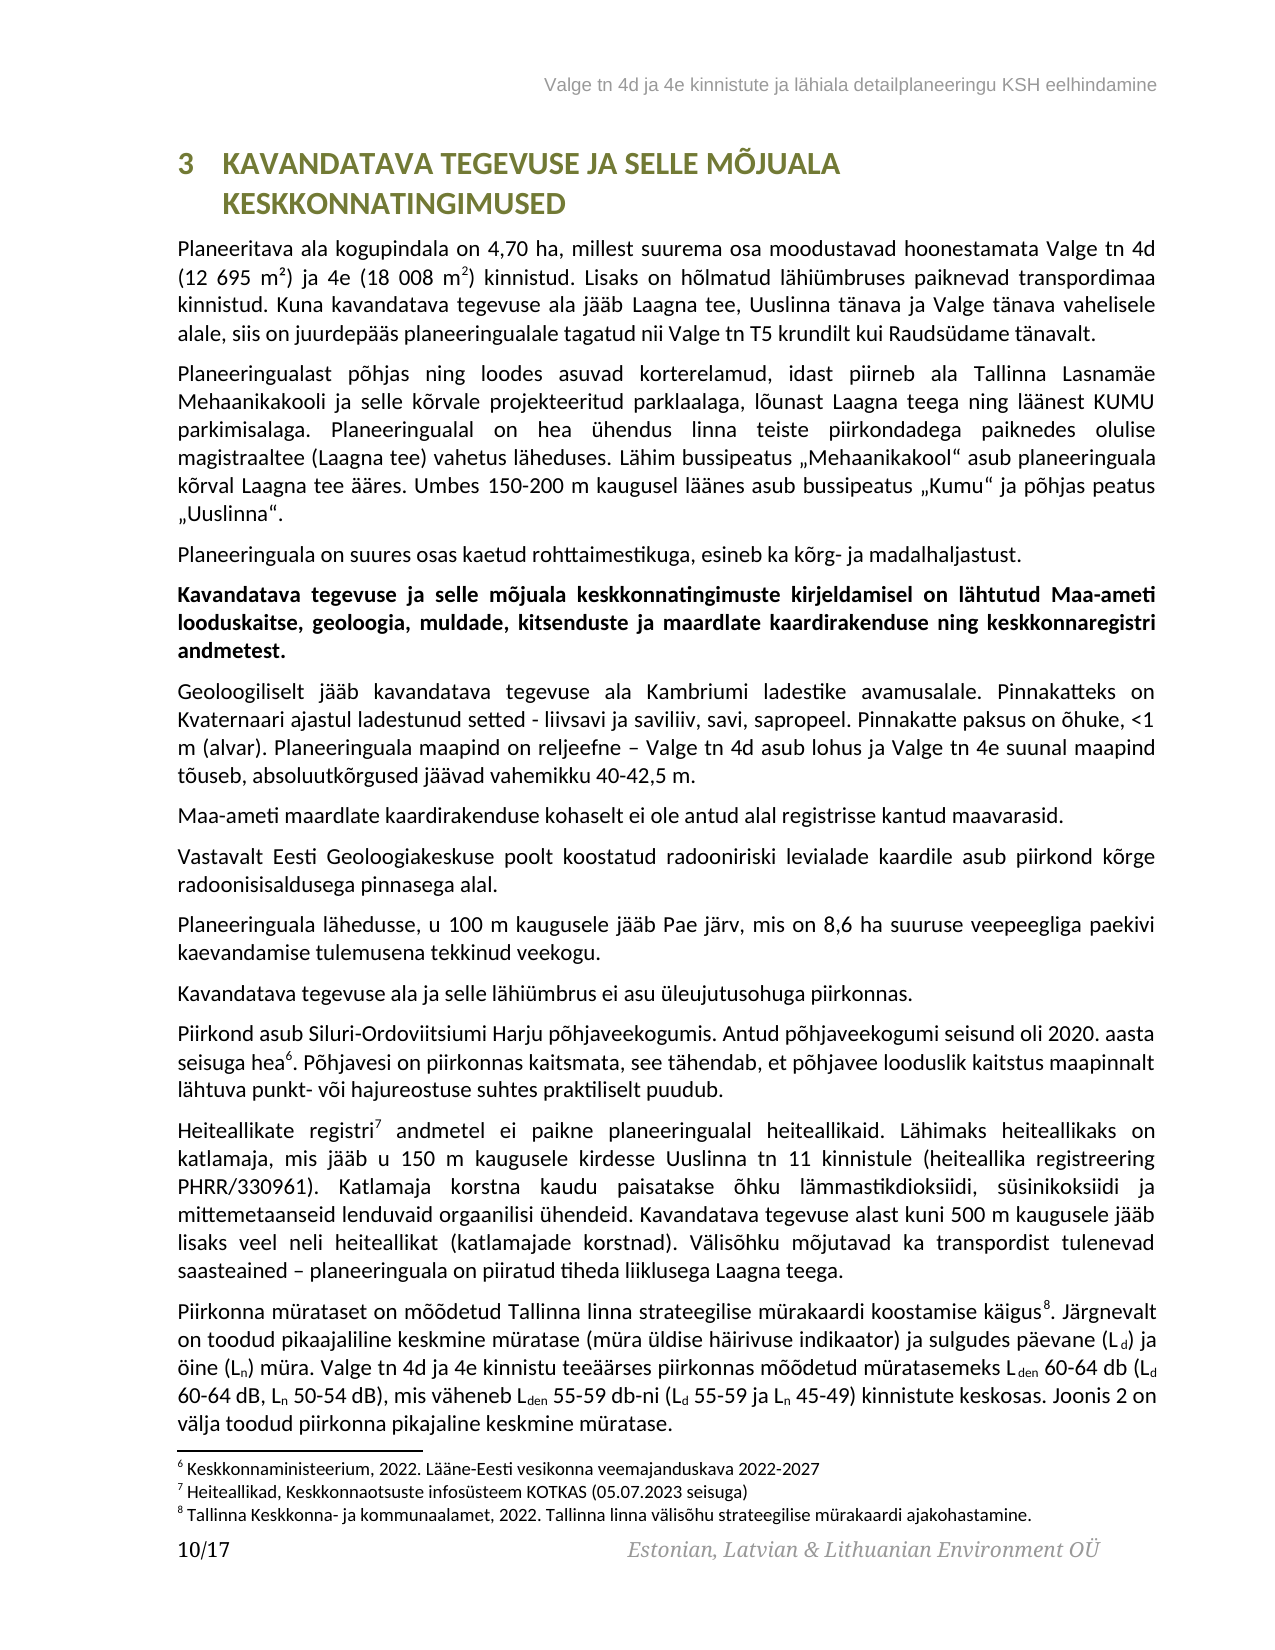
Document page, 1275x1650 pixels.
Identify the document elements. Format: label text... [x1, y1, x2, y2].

text Heiteallikate registri andmetel ei paikne planeeringualal heiteallikaid. Lähimaks heiteallikaks on katlamaja, mis jääb u 150 m kaugusele kirdesse Uuslinna tn 11 kinnistule (heiteallika registreering PHRR/330961). Katlamaja korstna kaudu paisatakse õhku lämmastikdioksiidi, süsinikoksiidi ja mittemetaanseid lenduvaid orgaanilisi ühendeid. Kavandatava tegevuse alast kuni 500 m kaugusele jääb lisaks veel neli heiteallikat (katlamajade korstnad). Välisõhku mõjutavad ka transpordist tulenevad saasteained – planeeringuala on piiratud tiheda liiklusega Laagna teega. [177, 1116, 1157, 1284]
text Piirkonna mürataset on mõõdetud Tallinna linna strateegilise mürakaardi koostamise käigus. Järgnevalt on toodud pikaajaliline keskmine müratase (müra üldise häirivuse indikaator) ja sulgudes päevane (Ld) ja öine (Ln) müra. Valge tn 4d ja 4e kinnistu teeäärses piirkonnas mõõdetud müratasemeks Lden 60-64 db (Ld 60-64 dB, Ln 50-54 dB), mis väheneb Lden 55-59 db-ni (Ld 55-59 ja Ln 45-49) kinnistute keskosas. Joonis 2 on välja toodud piirkonna pikajaline keskmine müratase. [177, 1297, 1157, 1437]
subtitle Kavandatava tegevuse ja selle mõjuala keskkonnatingimused [177, 143, 1157, 222]
text Kavandatava tegevuse ja selle mõjuala keskkonnatingimuste kirjeldamisel on lähtutud Maa-ameti looduskaitse, geoloogia, muldade, kitsenduste ja maardlate kaardirakenduse ning keskkonnaregistri andmetest. [177, 580, 1157, 664]
text Planeeringuala lähedusse, u 100 m kaugusele jääb Pae järv, mis on 8,6 ha suuruse veepeegliga paekivi kaevandamise tulemusena tekkinud veekogu. [177, 911, 1157, 967]
text Kavandatava tegevuse ala ja selle lähiümbrus ei asu üleujutusohuga piirkonnas. [177, 979, 1157, 1007]
text Planeeringualast põhjas ning loodes asuvad korterelamud, idast piirneb ala Tallinna Lasnamäe Mehaanikakooli ja selle kõrvale projekteeritud parklaalaga, lõunast Laagna teega ning läänest KUMU parkimisalaga. Planeeringualal on hea ühendus linna teiste piirkondadega paiknedes olulise magistraaltee (Laagna tee) vahetus läheduses. Lähim bussipeatus „Mehaanikakool“ asub planeeringuala kõrval Laagna tee ääres. Umbes 150-200 m kaugusel läänes asub bussipeatus „Kumu“ ja põhjas peatus „Uuslinna“. [177, 359, 1157, 527]
text Maa-ameti maardlate kaardirakenduse kohaselt ei ole antud alal registrisse kantud maavarasid. [177, 801, 1157, 829]
text Vastavalt Eesti Geoloogiakeskuse poolt koostatud radooniriski levialade kaardile asub piirkond kõrge radoonisisaldusega pinnasega alal. [177, 842, 1157, 898]
text Geoloogiliselt jääb kavandatava tegevuse ala Kambriumi ladestike avamusalale. Pinnakatteks on Kvaternaari ajastul ladestunud setted - liivsavi ja saviliiv, savi, sapropeel. Pinnakatte paksus on õhuke, <1 m (alvar). Planeeringuala maapind on reljeefne – Valge tn 4d asub lohus ja Valge tn 4e suunal maapind tõuseb, absoluutkõrgused jäävad vahemikku 40-42,5 m. [177, 677, 1157, 789]
text Piirkond asub Siluri-Ordoviitsiumi Harju põhjaveekogumis. Antud põhjaveekogumi seisund oli 2020. aasta seisuga hea. Põhjavesi on piirkonnas kaitsmata, see tähendab, et põhjavee looduslik kaitstus maapinnalt lähtuva punkt- või hajureostuse suhtes praktiliselt puudub. [177, 1019, 1157, 1104]
text Planeeritava ala kogupindala on 4,70 ha, millest suurema osa moodustavad hoonestamata Valge tn 4d (12 695 m²) ja 4e (18 008 m2) kinnistud. Lisaks on hõlmatud lähiümbruses paiknevad transpordimaa kinnistud. Kuna kavandatava tegevuse ala jääb Laagna tee, Uuslinna tänava ja Valge tänava vahelisele alale, siis on juurdepääs planeeringualale tagatud nii Valge tn T5 krundilt kui Raudsüdame tänavalt. [177, 234, 1157, 347]
text Planeeringuala on suures osas kaetud rohttaimestikuga, esineb ka kõrg- ja madalhaljastust. [177, 540, 1157, 568]
